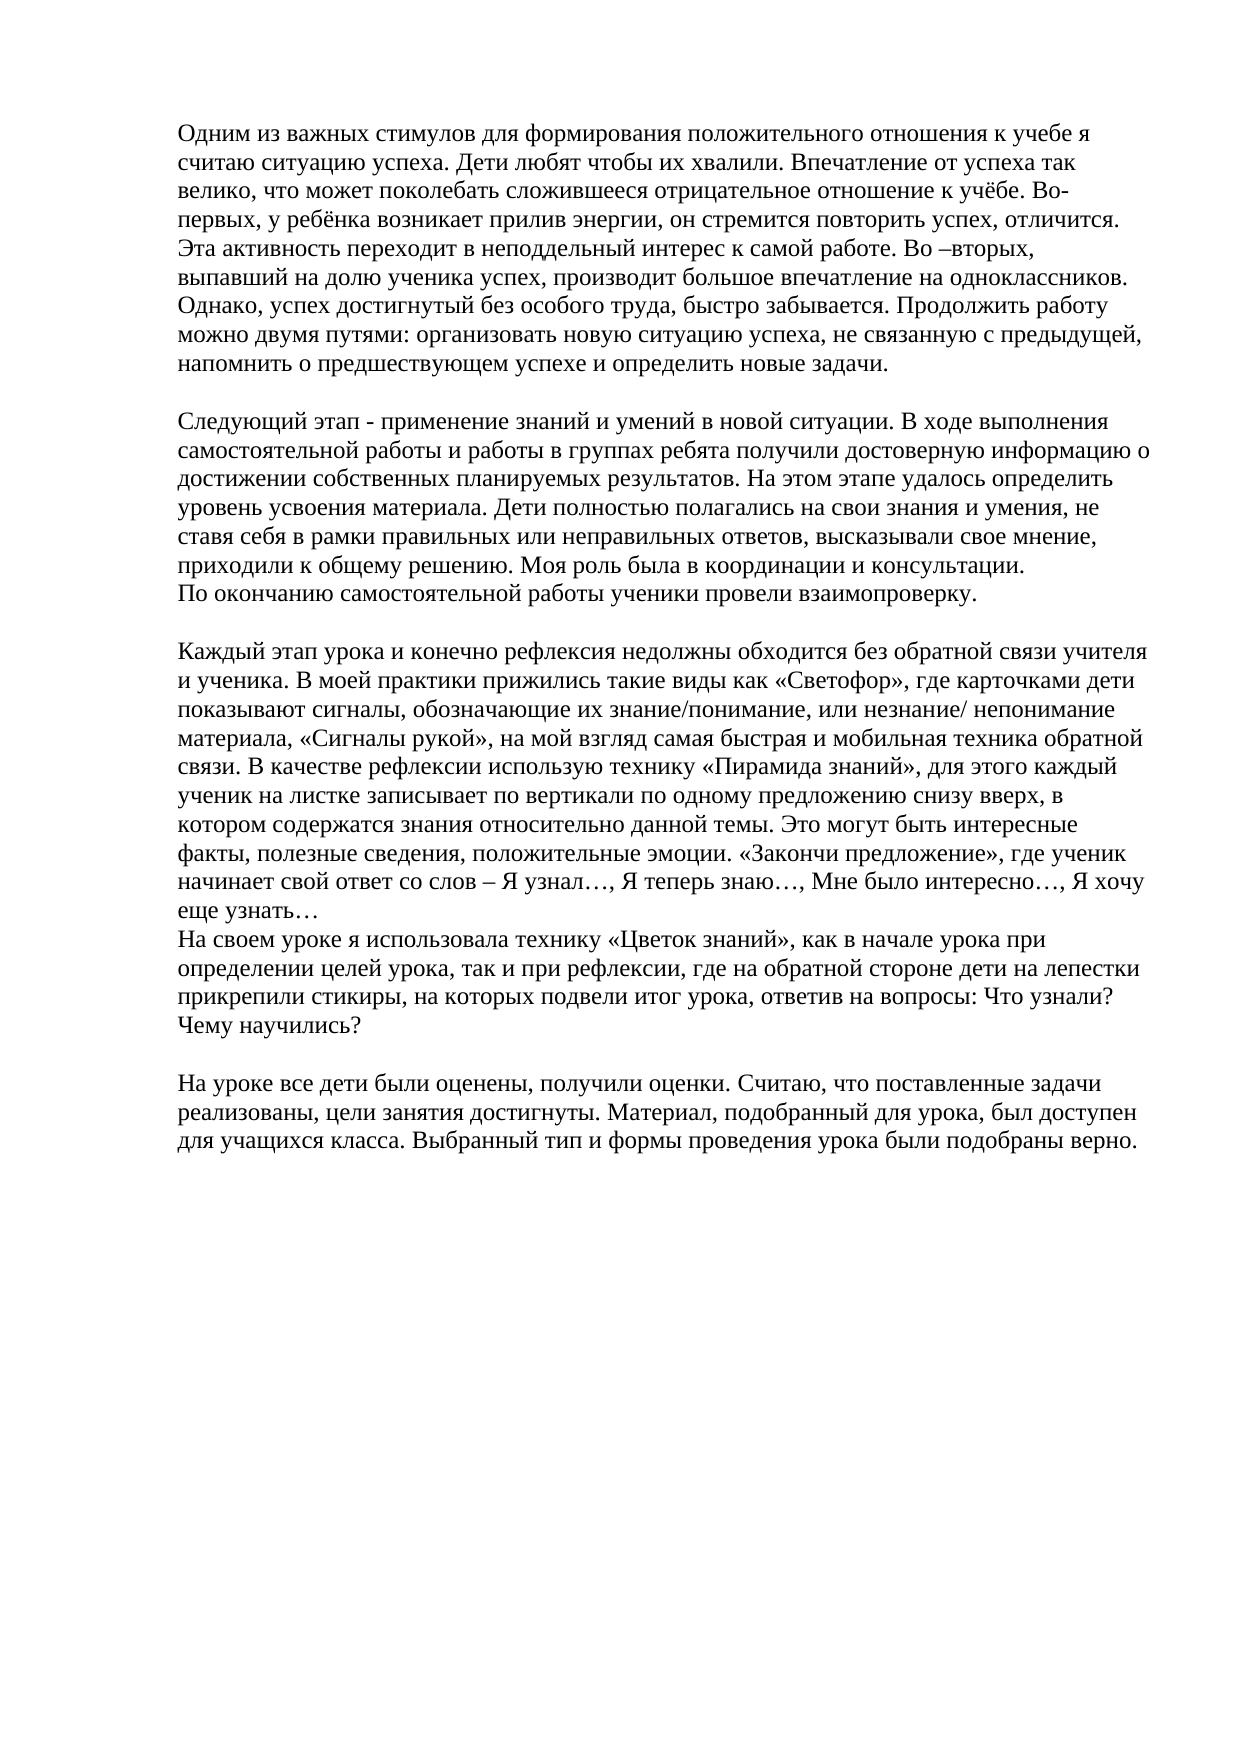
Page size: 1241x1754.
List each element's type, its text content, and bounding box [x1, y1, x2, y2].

text Следующий этап - применение знаний и умений в новой ситуации. В ходе выполнения самостоятельной работы и работы в группах ребята получили достоверную информацию о достижении собственных планируемых результатов. На этом этапе удалось определить уровень усвоения материала. Дети полностью полагались на свои знания и умения, не ставя себя в рамки правильных или неправильных ответов, высказывали свое мнение, приходили к общему решению. Моя роль была в координации и консультации. По окончанию самостоятельной работы ученики провели взаимопроверку. [177, 406, 1152, 607]
text Одним из важных стимулов для формирования положительного отношения к учебе я считаю ситуацию успеха. Дети любят чтобы их хвалили. Впечатление от успеха так велико, что может поколебать сложившееся отрицательное отношение к учёбе. Во- первых, у ребёнка возникает прилив энергии, он стремится повторить успех, отличится. Эта активность переходит в неподдельный интерес к самой работе. Во –вторых, выпавший на долю ученика успех, производит большое впечатление на одноклассников. Однако, успех достигнутый без особого труда, быстро забывается. Продолжить работу можно двумя путями: организовать новую ситуацию успеха, не связанную с предыдущей, напомнить о предшествующем успехе и определить новые задачи. [177, 118, 1152, 377]
text На уроке все дети были оценены, получили оценки. Считаю, что поставленные задачи реализованы, цели занятия достигнуты. Материал, подобранный для урока, был доступен для учащихся класса. Выбранный тип и формы проведения урока были подобраны верно. [177, 1068, 1152, 1154]
text Каждый этап урока и конечно рефлексия недолжны обходится без обратной связи учителя и ученика. В моей практики прижились такие виды как «Светофор», где карточками дети показывают сигналы, обозначающие их знание/понимание, или незнание/ непонимание материала, «Сигналы рукой», на мой взгляд самая быстрая и мобильная техника обратной связи. В качестве рефлексии использую технику «Пирамида знаний», для этого каждый ученик на листке записывает по вертикали по одному предложению снизу вверх, в котором содержатся знания относительно данной темы. Это могут быть интересные факты, полезные сведения, положительные эмоции. «Закончи предложение», где ученик начинает свой ответ со слов – Я узнал…, Я теперь знаю…, Мне было интересно…, Я хочу еще узнать… На своем уроке я использовала технику «Цветок знаний», как в начале урока при определении целей урока, так и при рефлексии, где на обратной стороне дети на лепестки прикрепили стикиры, на которых подвели итог урока, ответив на вопросы: Что узнали? Чему научились? [177, 636, 1152, 1039]
